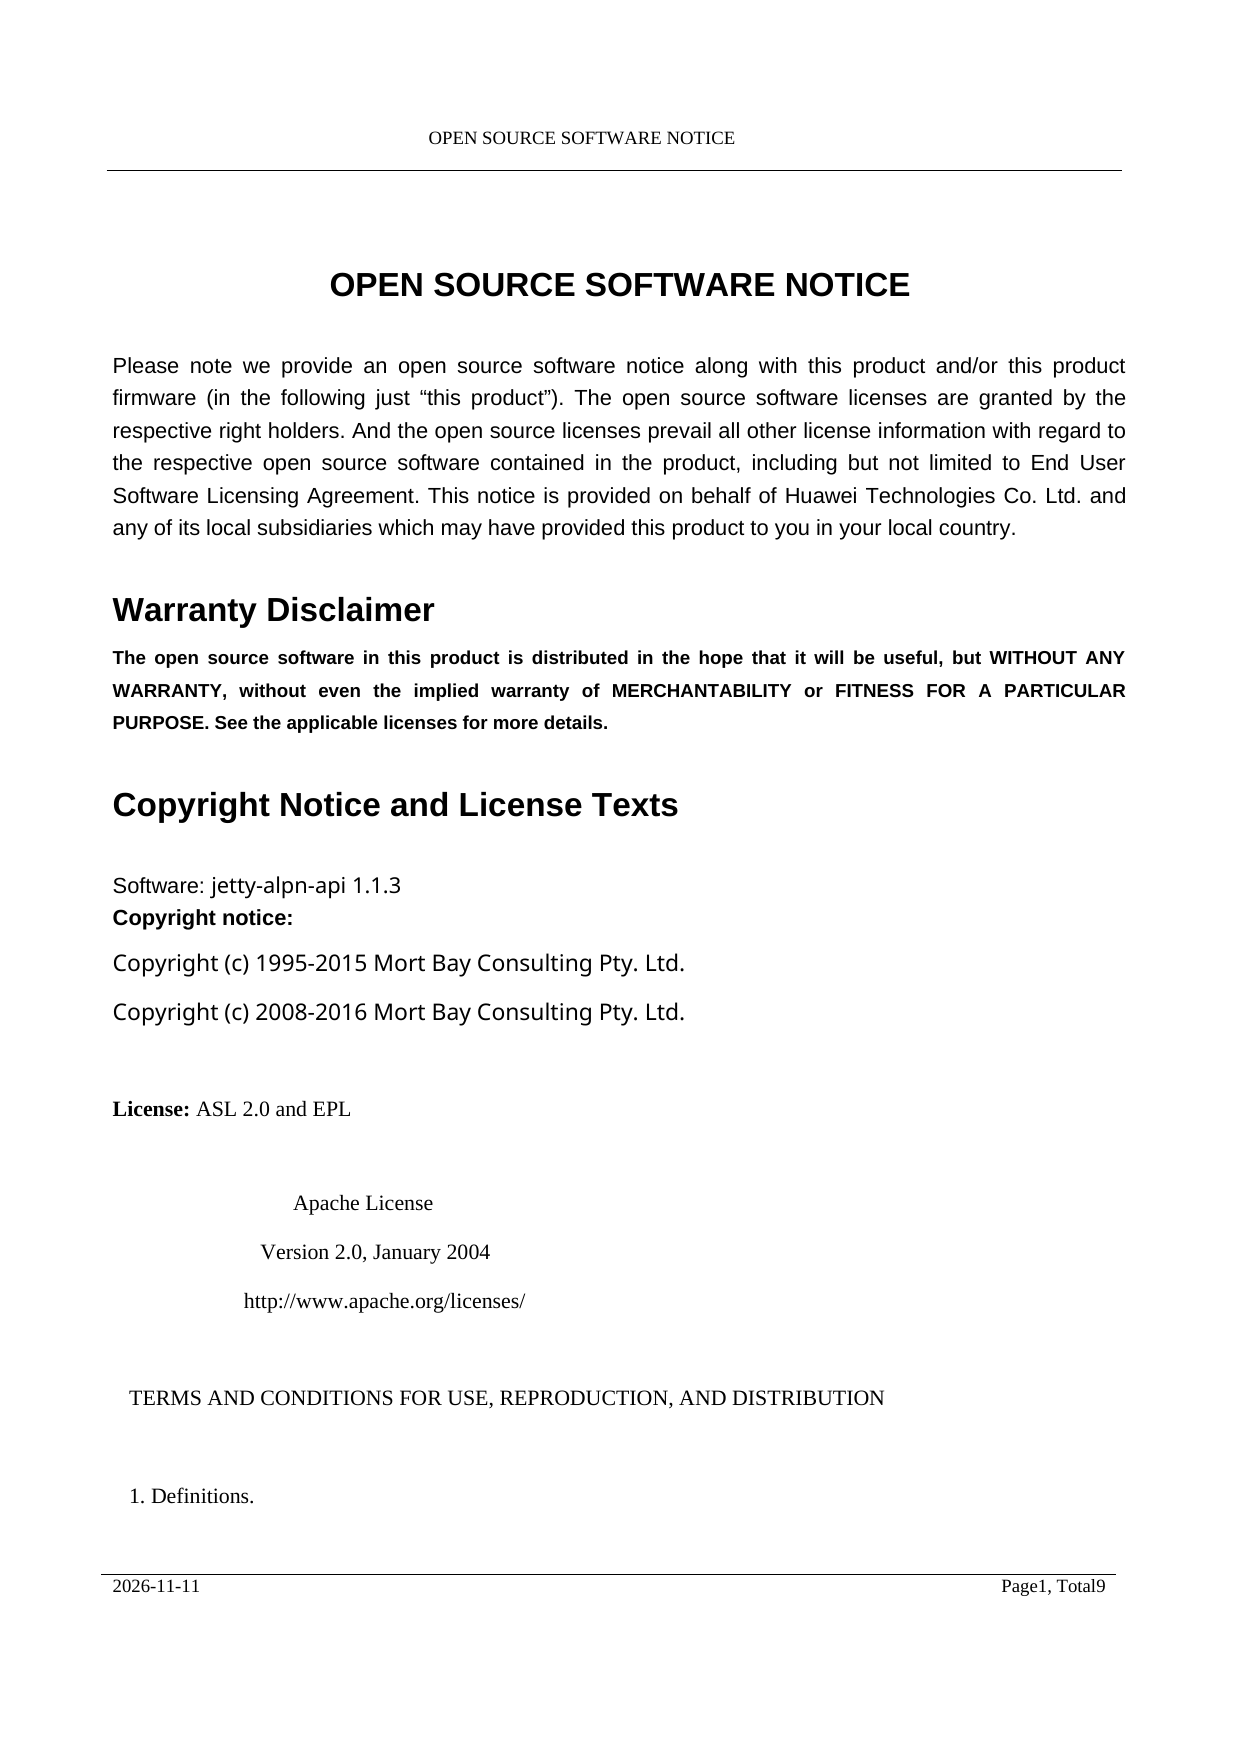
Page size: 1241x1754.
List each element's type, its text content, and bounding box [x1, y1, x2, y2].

text License: ASL 2.0 and EPL [112, 1093, 1128, 1125]
text Warranty Disclaimer [112, 576, 1128, 641]
text Copyright (c) 1995-2015 Mort Bay Consulting Pty. Ltd. Copyright (c) 2008-2016 Mort Bay Consulting Pty. Ltd. [112, 947, 1128, 1077]
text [112, 1138, 1128, 1512]
text OPEN SOURCE SOFTWARE NOTICE [112, 251, 1128, 316]
text Please note we provide an open source software notice along with this product and/or this product firmware (in the following just “this product”). The open source software licenses are granted by the respective right holders. And the open source licenses prevail all other license information with regard to the respective open source software contained in the product, including but not limited to End User Software Licensing Agreement. This notice is provided on behalf of Huawei Technologies Co. Ltd. and any of its local subsidiaries which may have provided this product to you in your local country. [112, 349, 1128, 544]
text Copyright Notice and License Texts [112, 771, 1128, 836]
text The open source software in this product is distributed in the hope that it will be useful, but WITHOUT ANY WARRANTY, without even the implied warranty of MERCHANTABILITY or FITNESS FOR A PARTICULAR PURPOSE. See the applicable licenses for more details. [112, 641, 1128, 739]
text Software: jetty-alpn-api 1.1.3 [112, 869, 1128, 901]
text Copyright notice: [112, 901, 1128, 934]
